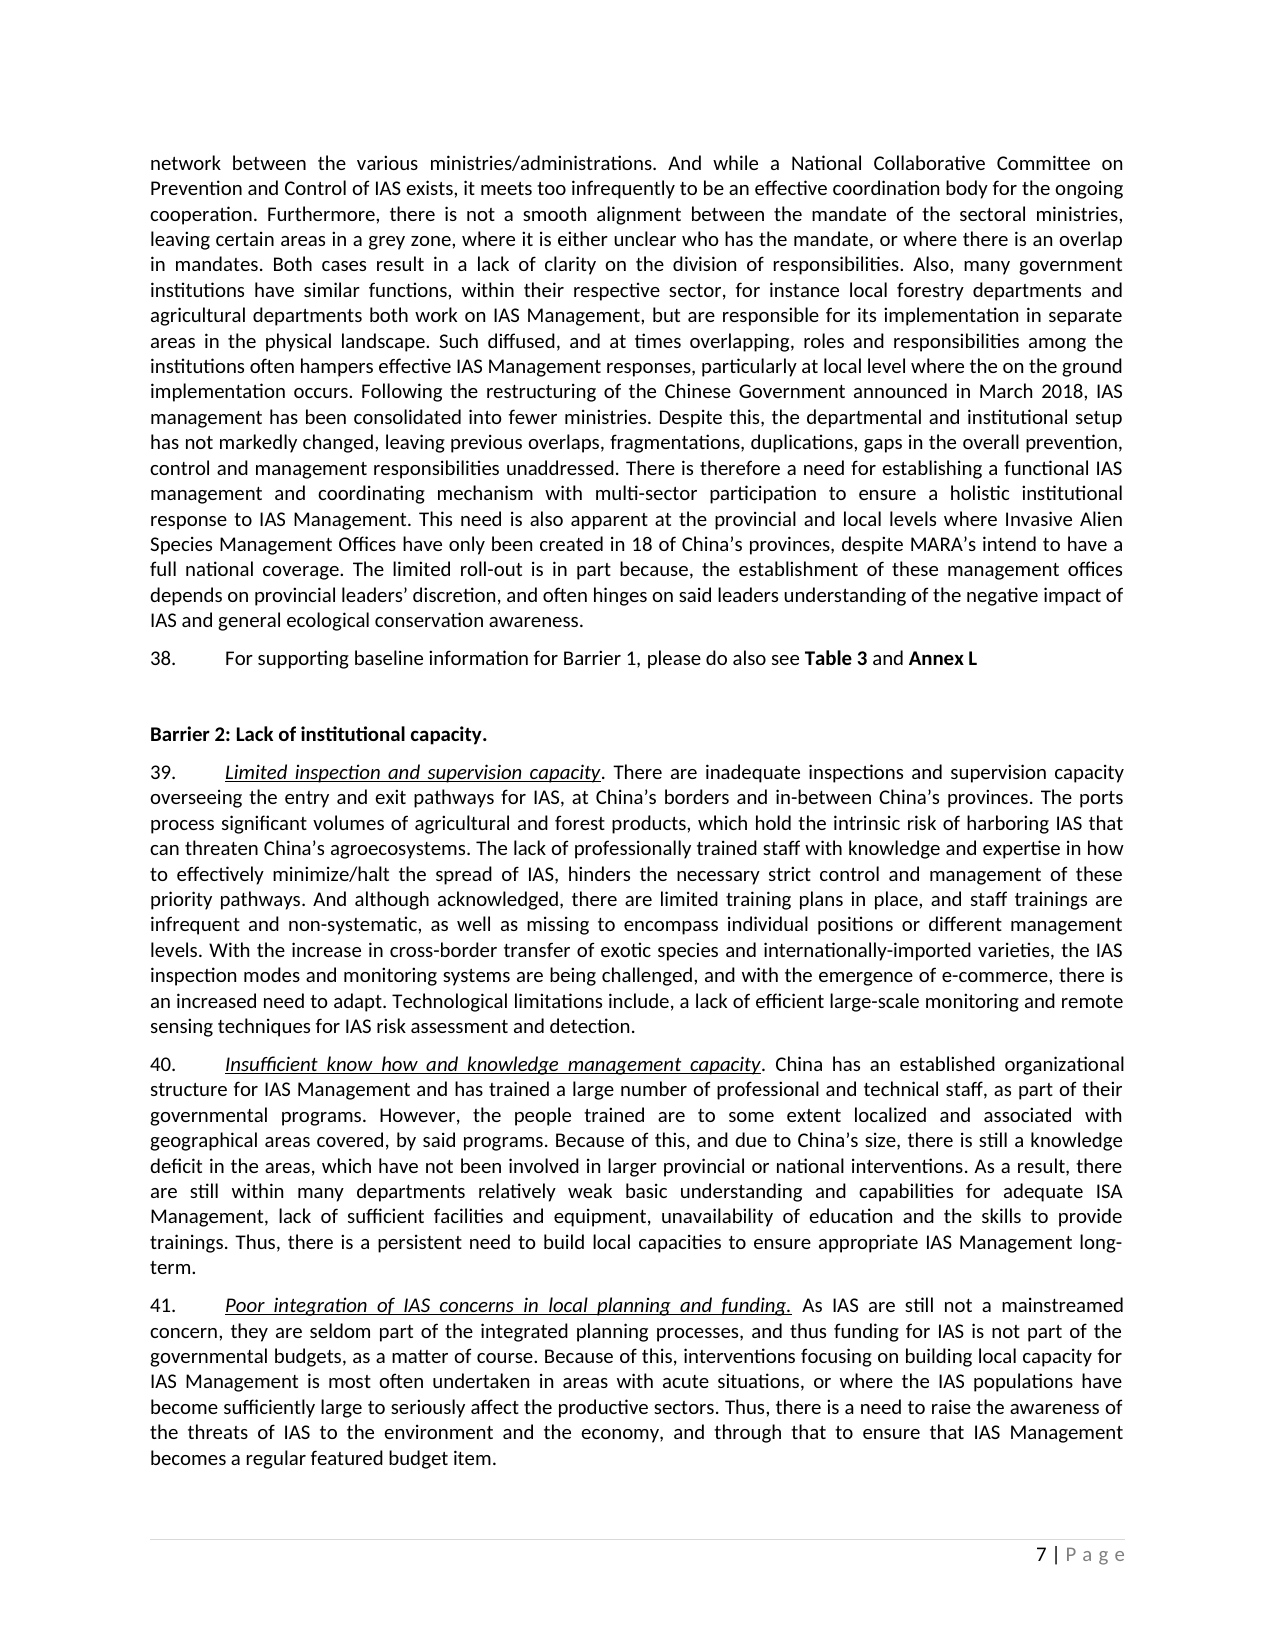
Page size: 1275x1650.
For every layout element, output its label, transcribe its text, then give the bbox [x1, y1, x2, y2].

text Barrier 2: Lack of institutional capacity. [150, 721, 1125, 747]
list Insufficient know how and knowledge management capacity. China has an established organizational structure for IAS Management and has trained a large number of professional and technical staff, as part of their governmental programs. However, the people trained are to some extent localized and associated with geographical areas covered, by said programs. Because of this, and due to China’s size, there is still a knowledge deficit in the areas, which have not been involved in larger provincial or national interventions. As a result, there are still within many departments relatively weak basic understanding and capabilities for adequate ISA Management, lack of sufficient facilities and equipment, unavailability of education and the skills to provide trainings. Thus, there is a persistent need to build local capacities to ensure appropriate IAS Management long-term. [150, 1051, 1125, 1280]
list For supporting baseline information for Barrier 1, please do also see Table 3 and Annex L [150, 645, 1125, 671]
list Poor integration of IAS concerns in local planning and funding. As IAS are still not a mainstreamed concern, they are seldom part of the integrated planning processes, and thus funding for IAS is not part of the governmental budgets, as a matter of course. Because of this, interventions focusing on building local capacity for IAS Management is most often undertaken in areas with acute situations, or where the IAS populations have become sufficiently large to seriously affect the productive sectors. Thus, there is a need to raise the awareness of the threats of IAS to the environment and the economy, and through that to ensure that IAS Management becomes a regular featured budget item. [150, 1292, 1125, 1470]
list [150, 150, 1125, 633]
list Limited inspection and supervision capacity. There are inadequate inspections and supervision capacity overseeing the entry and exit pathways for IAS, at China’s borders and in-between China’s provinces. The ports process significant volumes of agricultural and forest products, which hold the intrinsic risk of harboring IAS that can threaten China’s agroecosystems. The lack of professionally trained staff with knowledge and expertise in how to effectively minimize/halt the spread of IAS, hinders the necessary strict control and management of these priority pathways. And although acknowledged, there are limited training plans in place, and staff trainings are infrequent and non-systematic, as well as missing to encompass individual positions or different management levels. With the increase in cross-border transfer of exotic species and internationally-imported varieties, the IAS inspection modes and monitoring systems are being challenged, and with the emergence of e-commerce, there is an increased need to adapt. Technological limitations include, a lack of efficient large-scale monitoring and remote sensing techniques for IAS risk assessment and detection. [150, 759, 1125, 1039]
